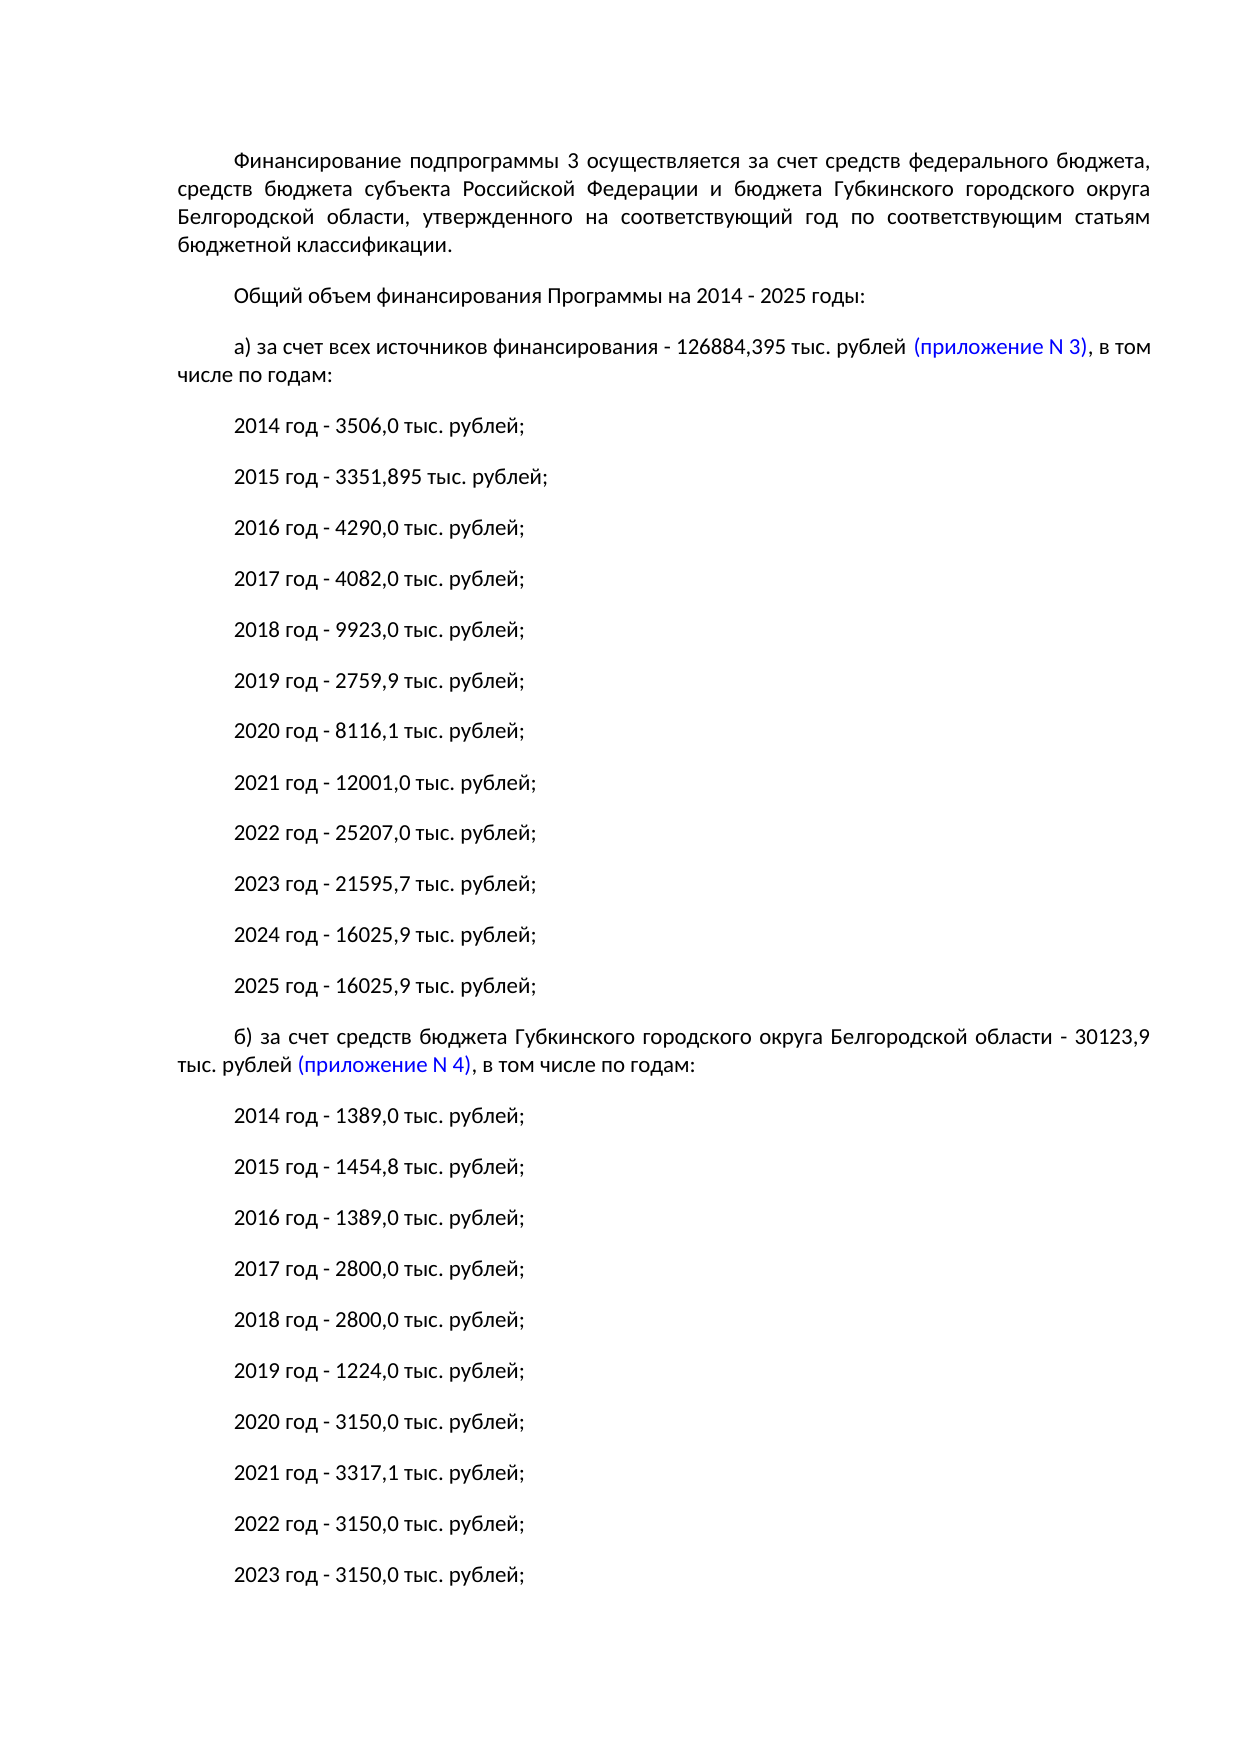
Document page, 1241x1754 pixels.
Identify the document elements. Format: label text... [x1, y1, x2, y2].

text 2024 год - 16025,9 тыс. рублей; [177, 920, 1152, 948]
text 2017 год - 2800,0 тыс. рублей; [177, 1254, 1152, 1282]
text 2023 год - 21595,7 тыс. рублей; [177, 869, 1152, 897]
text 2022 год - 25207,0 тыс. рублей; [177, 818, 1152, 847]
text 2022 год - 3150,0 тыс. рублей; [177, 1509, 1152, 1537]
text 2017 год - 4082,0 тыс. рублей; [177, 564, 1152, 592]
text 2016 год - 4290,0 тыс. рублей; [177, 513, 1152, 541]
text 2018 год - 2800,0 тыс. рублей; [177, 1305, 1152, 1333]
text 2025 год - 16025,9 тыс. рублей; [177, 971, 1152, 999]
text 2023 год - 3150,0 тыс. рублей; [177, 1560, 1152, 1588]
text 2021 год - 12001,0 тыс. рублей; [177, 768, 1152, 796]
text 2019 год - 2759,9 тыс. рублей; [177, 666, 1152, 694]
text 2021 год - 3317,1 тыс. рублей; [177, 1458, 1152, 1486]
text 2020 год - 8116,1 тыс. рублей; [177, 717, 1152, 745]
text Общий объем финансирования Программы на 2014 - 2025 годы: [177, 281, 1152, 309]
text 2019 год - 1224,0 тыс. рублей; [177, 1356, 1152, 1384]
text б) за счет средств бюджета Губкинского городского округа Белгородской области - 30123,9 тыс. рублей (приложение N 4), в том числе по годам: [177, 1022, 1152, 1078]
text а) за счет всех источников финансирования - 126884,395 тыс. рублей (приложение N 3), в том числе по годам: [177, 332, 1152, 388]
text 2014 год - 1389,0 тыс. рублей; [177, 1101, 1152, 1129]
text 2018 год - 9923,0 тыс. рублей; [177, 615, 1152, 643]
text 2020 год - 3150,0 тыс. рублей; [177, 1407, 1152, 1435]
text Финансирование подпрограммы 3 осуществляется за счет средств федерального бюджета, средств бюджета субъекта Российской Федерации и бюджета Губкинского городского округа Белгородской области, утвержденного на соответствующий год по соответствующим статьям бюджетной классификации. [177, 146, 1152, 258]
text 2016 год - 1389,0 тыс. рублей; [177, 1203, 1152, 1231]
text 2014 год - 3506,0 тыс. рублей; [177, 411, 1152, 439]
text 2015 год - 3351,895 тыс. рублей; [177, 462, 1152, 490]
text 2015 год - 1454,8 тыс. рублей; [177, 1152, 1152, 1180]
